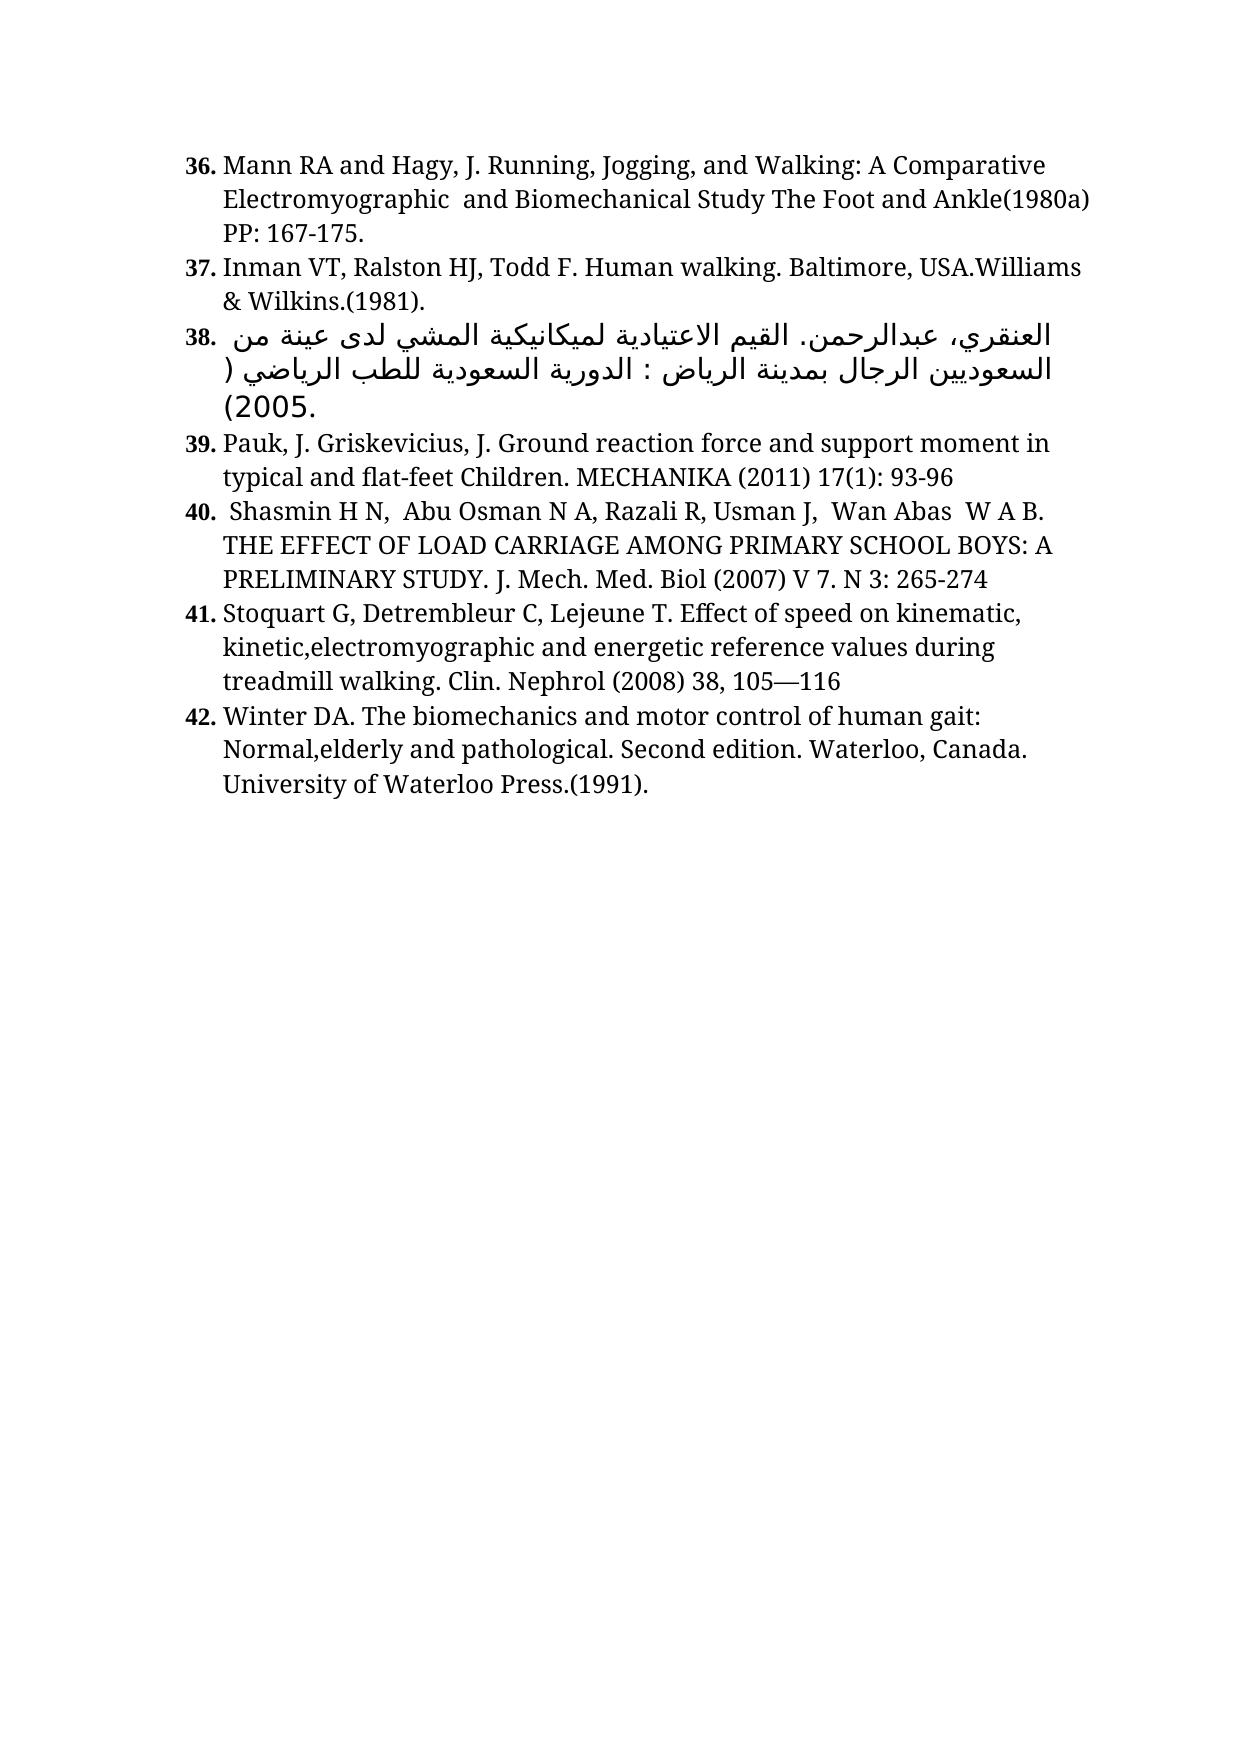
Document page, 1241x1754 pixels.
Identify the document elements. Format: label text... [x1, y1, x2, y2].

list Stoquart G, Detrembleur C, Lejeune T. Effect of speed on kinematic, kinetic,electromyographic and energetic reference values during treadmill walking. Clin. Nephrol (2008) 38, 105—116 [185, 596, 1092, 698]
list Shasmin H N, Abu Osman N A, Razali R, Usman J, Wan Abas W A B. THE EFFECT OF LOAD CARRIAGE AMONG PRIMARY SCHOOL BOYS: A PRELIMINARY STUDY. J. Mech. Med. Biol (2007) V 7. N 3: 265-274 [185, 494, 1092, 596]
list Inman VT, Ralston HJ, Todd F. Human walking. Baltimore, USA.Williams & Wilkins.(1981). [185, 250, 1092, 318]
list العنقري، عبدالرحمن. القيم الاعتيادية لميكانيكية المشي لدى عينة من السعوديين الرجال بمدينة الرياض : الدورية السعودية للطب الرياضي (2005). [185, 318, 1092, 426]
list Pauk, J. Griskevicius, J. Ground reaction force and support moment in typical and flat-feet Children. MECHANIKA (2011) 17(1): 93-96 [185, 426, 1092, 494]
list Winter DA. The biomechanics and motor control of human gait: Normal,elderly and pathological. Second edition. Waterloo, Canada. University of Waterloo Press.(1991). [185, 698, 1092, 800]
list Mann RA and Hagy, J. Running, Jogging, and Walking: A Comparative Electromyographic and Biomechanical Study The Foot and Ankle(1980a) PP: 167-175. [185, 148, 1092, 250]
